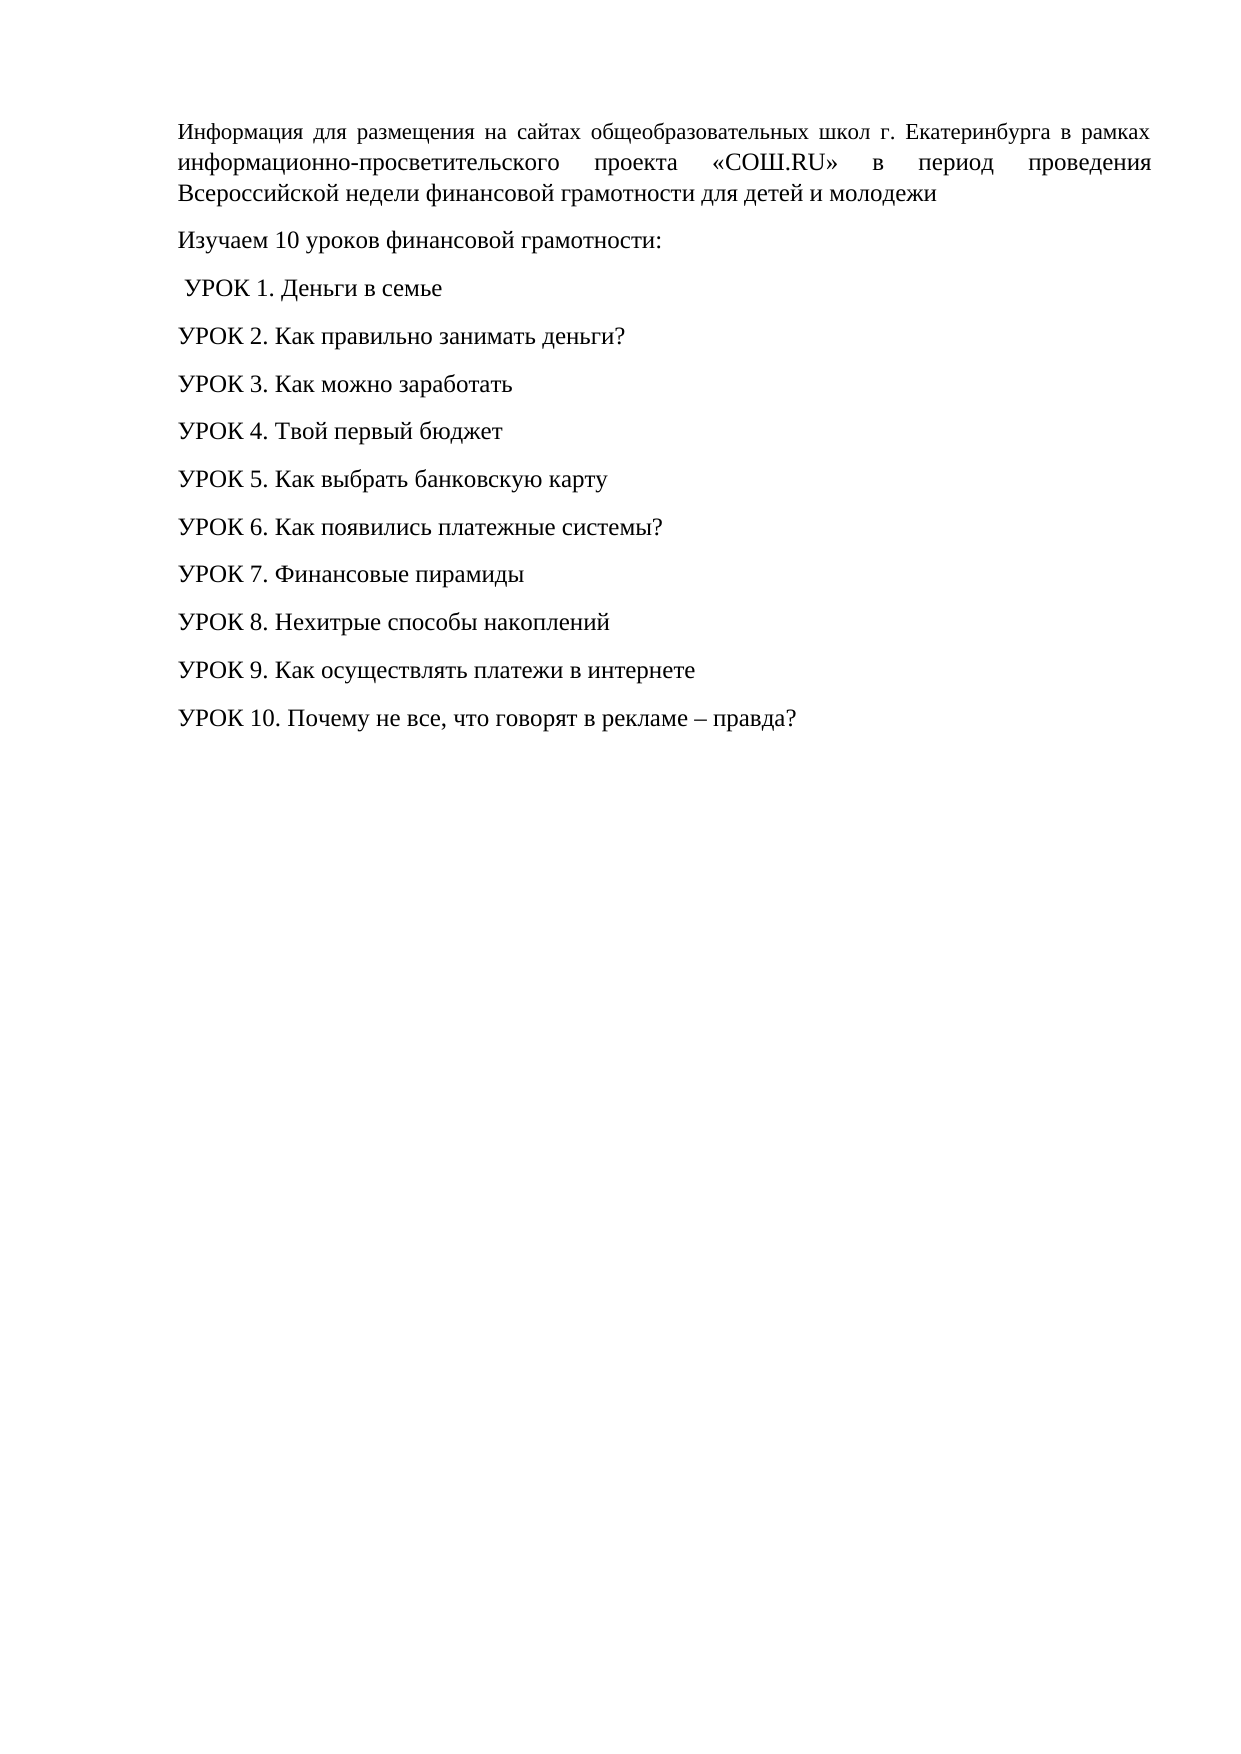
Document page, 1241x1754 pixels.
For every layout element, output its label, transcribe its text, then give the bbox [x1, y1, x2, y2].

text УРОК 7. Финансовые пирамиды [177, 559, 1152, 588]
text УРОК 10. Почему не все, что говорят в рекламе – правда? [177, 703, 1152, 731]
text УРОК 9. Как осуществлять платежи в интернете [177, 655, 1152, 684]
text Изучаем 10 уроков финансовой грамотности: [177, 226, 1152, 254]
text УРОК 3. Как можно заработать [177, 369, 1152, 397]
text УРОК 1. Деньги в семье [177, 273, 1152, 302]
text УРОК 8. Нехитрые способы накоплений [177, 607, 1152, 636]
text УРОК 6. Как появились платежные системы? [177, 512, 1152, 541]
text Информация для размещения на сайтах общеобразовательных школ г. Екатеринбурга в рамках информационно-просветительского проекта «COШ.RU» в период проведения Всероссийской недели финансовой грамотности для детей и молодежи [177, 118, 1152, 207]
text УРОК 4. Твой первый бюджет [177, 416, 1152, 445]
text УРОК 2. Как правильно занимать деньги? [177, 321, 1152, 350]
text УРОК 5. Как выбрать банковскую карту [177, 464, 1152, 493]
